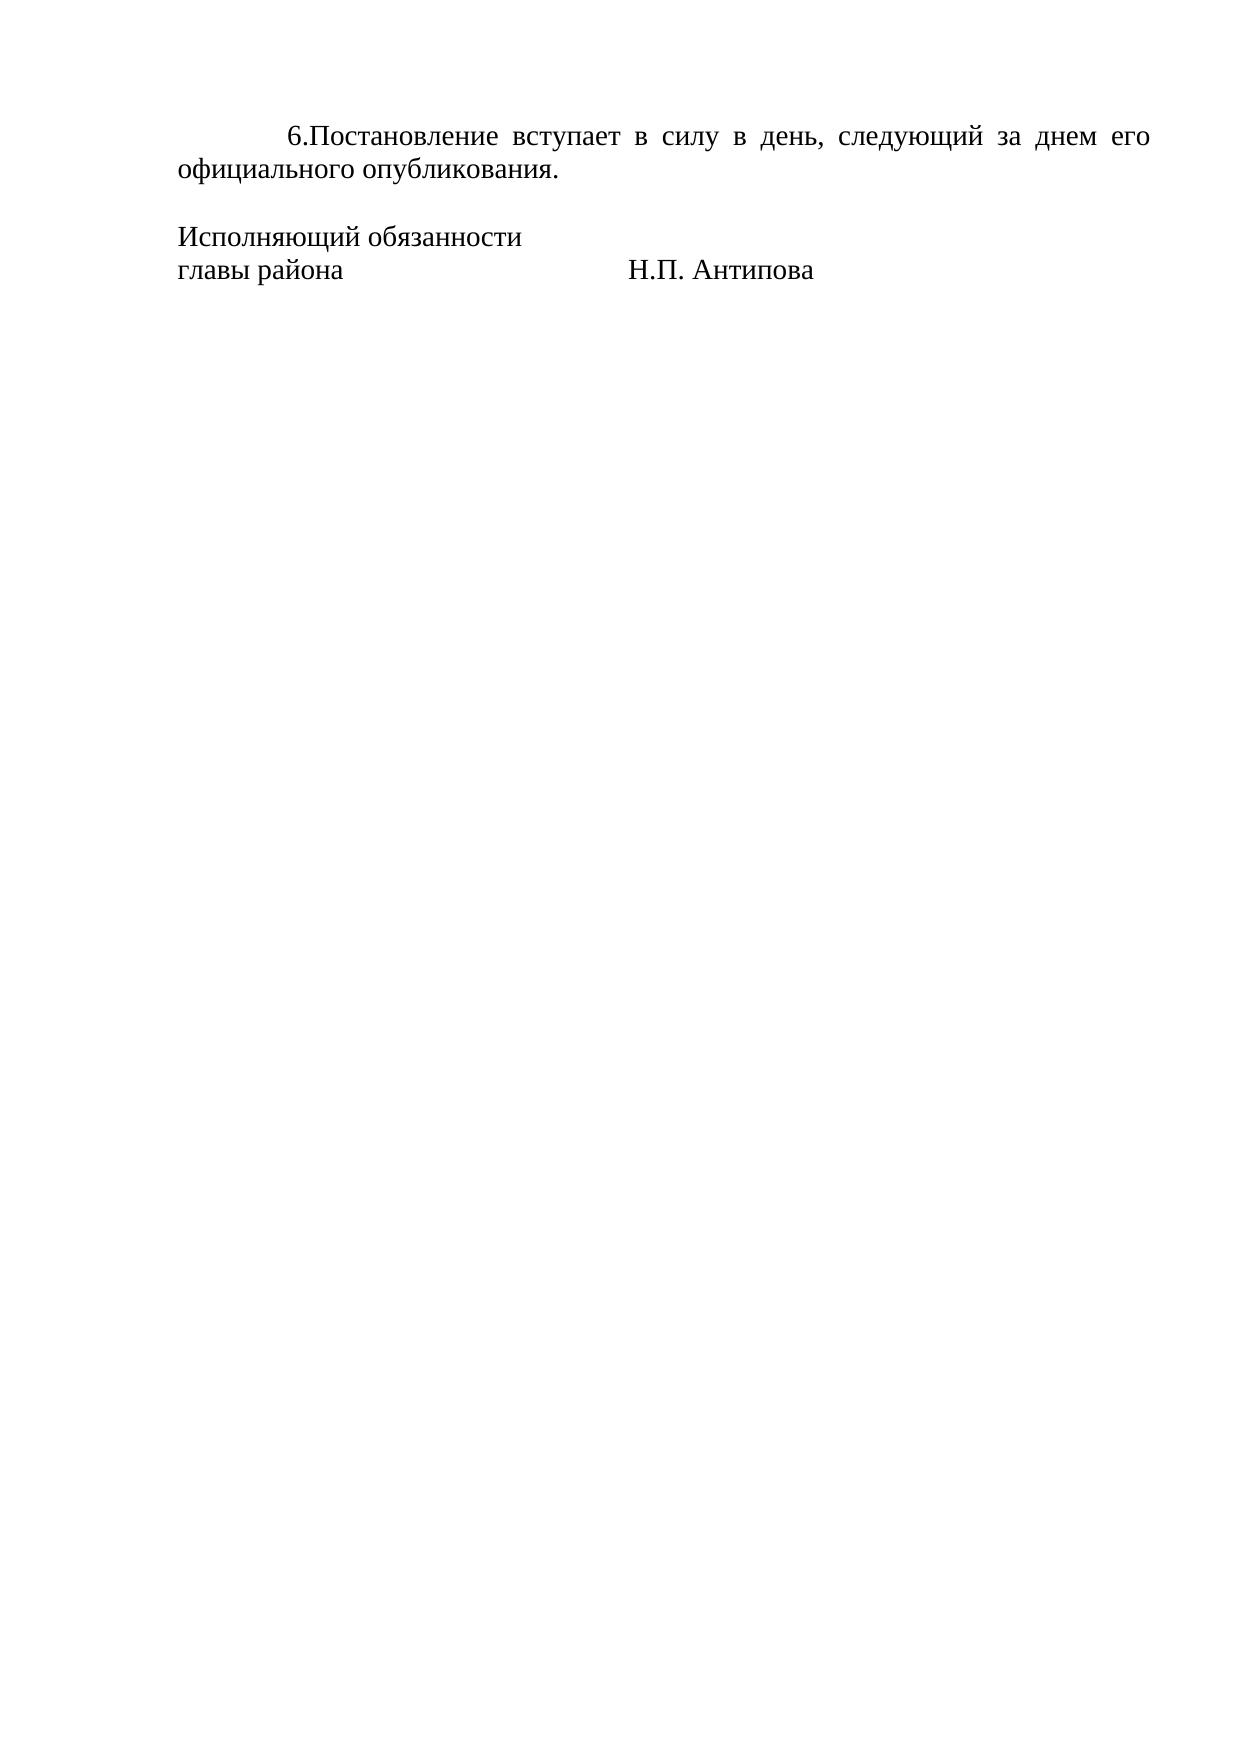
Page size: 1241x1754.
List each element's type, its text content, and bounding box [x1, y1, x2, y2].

text главы района Н.П. Антипова [177, 252, 1152, 286]
text Исполняющий обязанности [177, 219, 1152, 252]
text 6.Постановление вступает в силу в день, следующий за днем его официального опубликования. [177, 118, 1152, 185]
